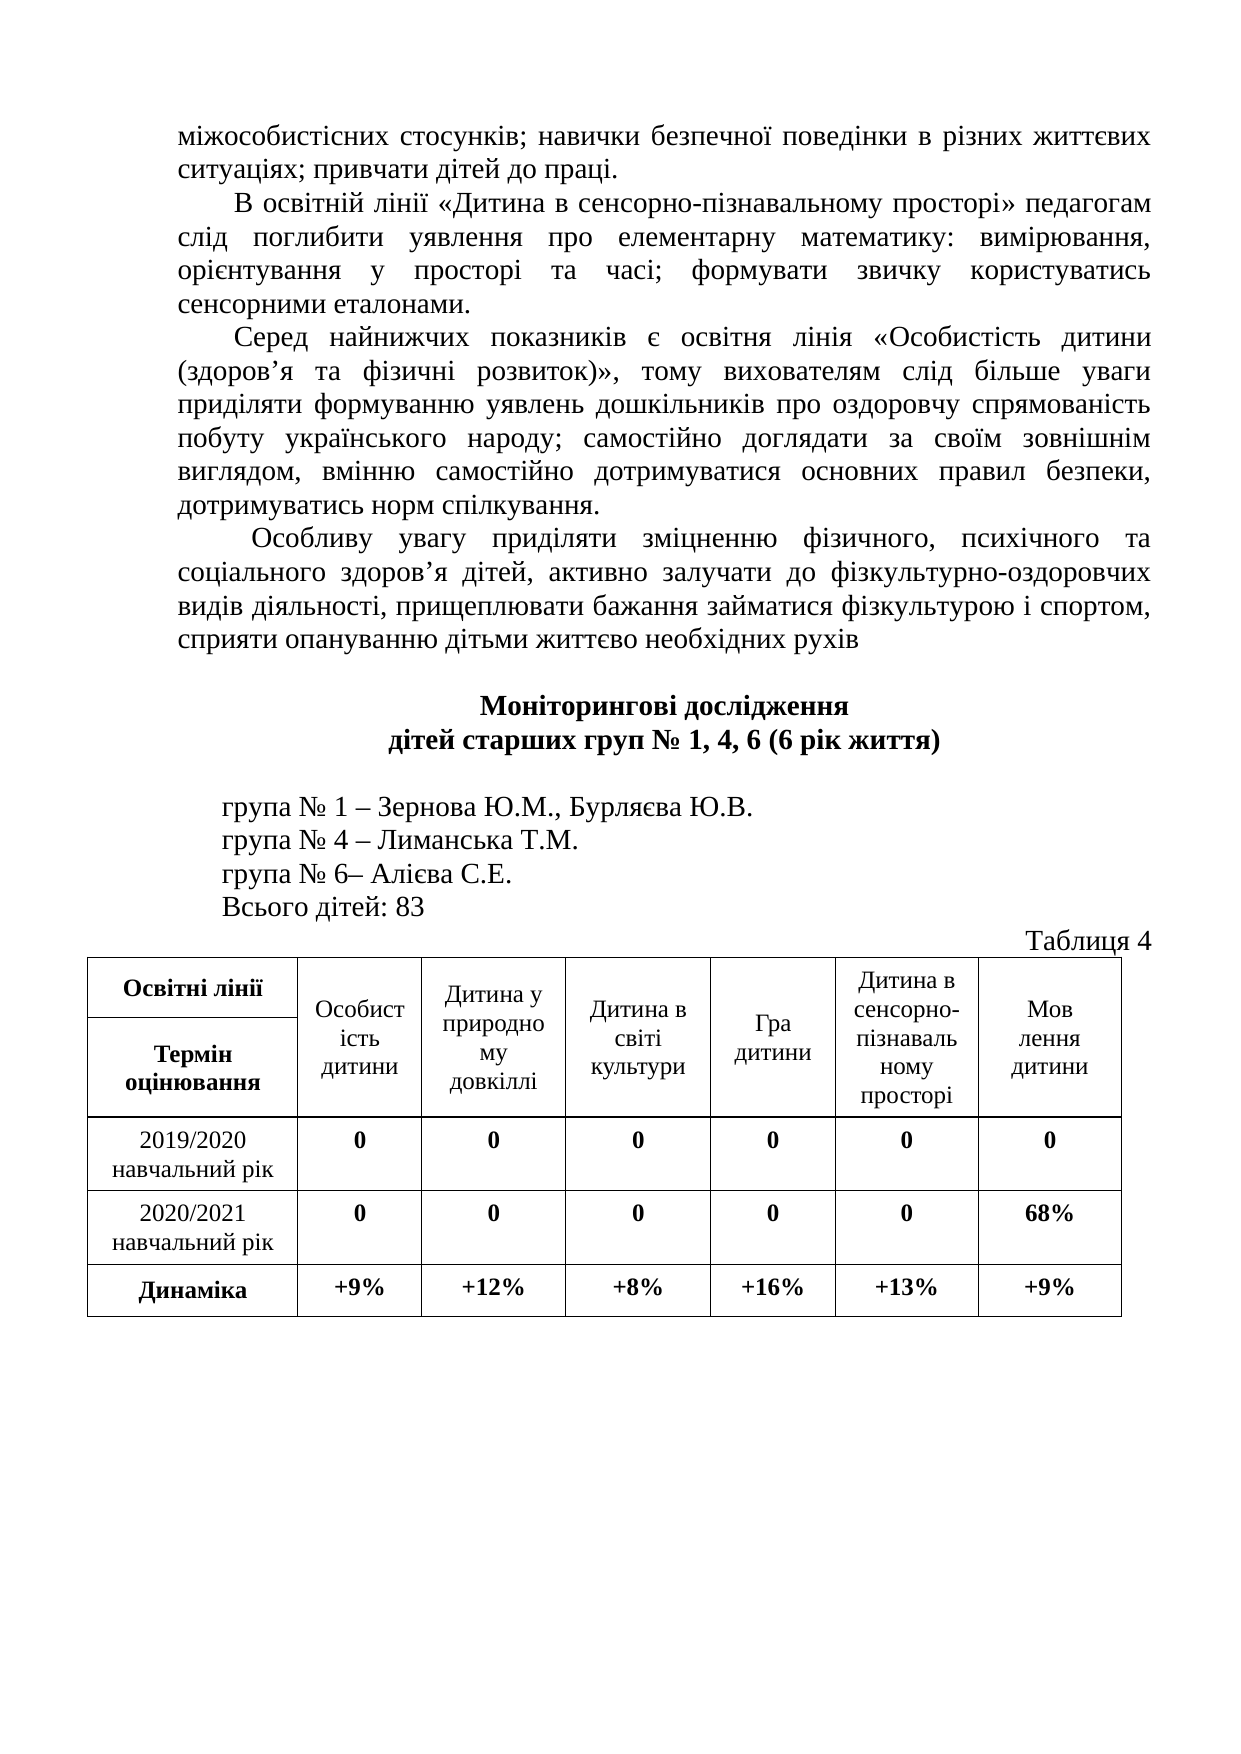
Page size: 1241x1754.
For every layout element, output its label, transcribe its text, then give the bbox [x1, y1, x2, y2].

text Таблиця 4 [177, 923, 1152, 957]
table_cell +13% [836, 1265, 978, 1316]
table_cell +16% [711, 1265, 835, 1316]
text дітей старших груп № 1, 4, 6 (6 рік життя) [177, 722, 1152, 755]
table_cell +9% [979, 1265, 1121, 1316]
table_cell +9% [298, 1265, 421, 1316]
table_cell 75% [836, 1191, 978, 1263]
table_cell 60% [566, 1118, 710, 1190]
text Всього дітей: 83 [177, 889, 1152, 923]
table_cell 59% [979, 1118, 1121, 1190]
table_header Дитина в світі культури [566, 958, 710, 1116]
text Серед найнижчих показників є освітня лінія «Особистість дитини (здоров’я та фізичні розвиток)», тому вихователям слід більше уваги приділяти формуванню уявлень дошкільників про оздоровчу спрямованість побуту українського народу; самостійно доглядати за своїм зовнішнім виглядом, вмінню самостійно дотримуватися основних правил безпеки, дотримуватись норм спілкування. [177, 319, 1152, 521]
table_cell 69% [422, 1191, 565, 1263]
table_cell 63% [298, 1118, 421, 1190]
table_header Особистість дитини [298, 958, 421, 1116]
table_cell +8% [566, 1265, 710, 1316]
text Особливу увагу приділяти зміцненню фізичного, психічного та соціального здоров’я дітей, активно залучати до фізкультурно-оздоровчих видів діяльності, прищеплювати бажання займатися фізкультурою і спортом, сприяти опануванню дітьми життєво необхідних рухів [177, 521, 1152, 655]
table_cell Термін оцінювання [88, 1018, 297, 1116]
text В освітній лінії «Дитина в сенсорно-пізнавальному просторі» педагогам слід поглибити уявлення про елементарну математику: вимірювання, орієнтування у просторі та часі; формувати звичку користуватись сенсорними еталонами. [177, 185, 1152, 319]
text група № 1 – Зернова Ю.М., Бурляєва Ю.В. [177, 789, 1152, 822]
table_cell 80% [711, 1191, 835, 1263]
table_cell 2019/2020 навчальний рік [88, 1118, 297, 1190]
table_cell 62% [836, 1118, 978, 1190]
table_cell 68% [979, 1191, 1121, 1263]
table_header Гра дитини [711, 958, 835, 1116]
table_header Дитина в сенсорно-пізнаваль ному просторі [836, 958, 978, 1116]
text група № 4 – Лиманська Т.М. [177, 822, 1152, 856]
text Моніторингові дослідження [177, 688, 1152, 722]
table_cell 72% [298, 1191, 421, 1263]
table_cell +12% [422, 1265, 565, 1316]
table_header Мов лення дитини [979, 958, 1121, 1116]
table_cell 72% [566, 1191, 710, 1263]
text група № 6– Алієва С.Е. [177, 856, 1152, 889]
table_header Освітні лінії [88, 958, 297, 1017]
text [177, 118, 1152, 185]
table_cell 2020/2021 навчальний рік [88, 1191, 297, 1263]
table_cell 57% [422, 1118, 565, 1190]
table_cell Динаміка [88, 1265, 297, 1316]
table_cell 64% [711, 1118, 835, 1190]
table_header Дитина у природному довкіллі [422, 958, 565, 1116]
